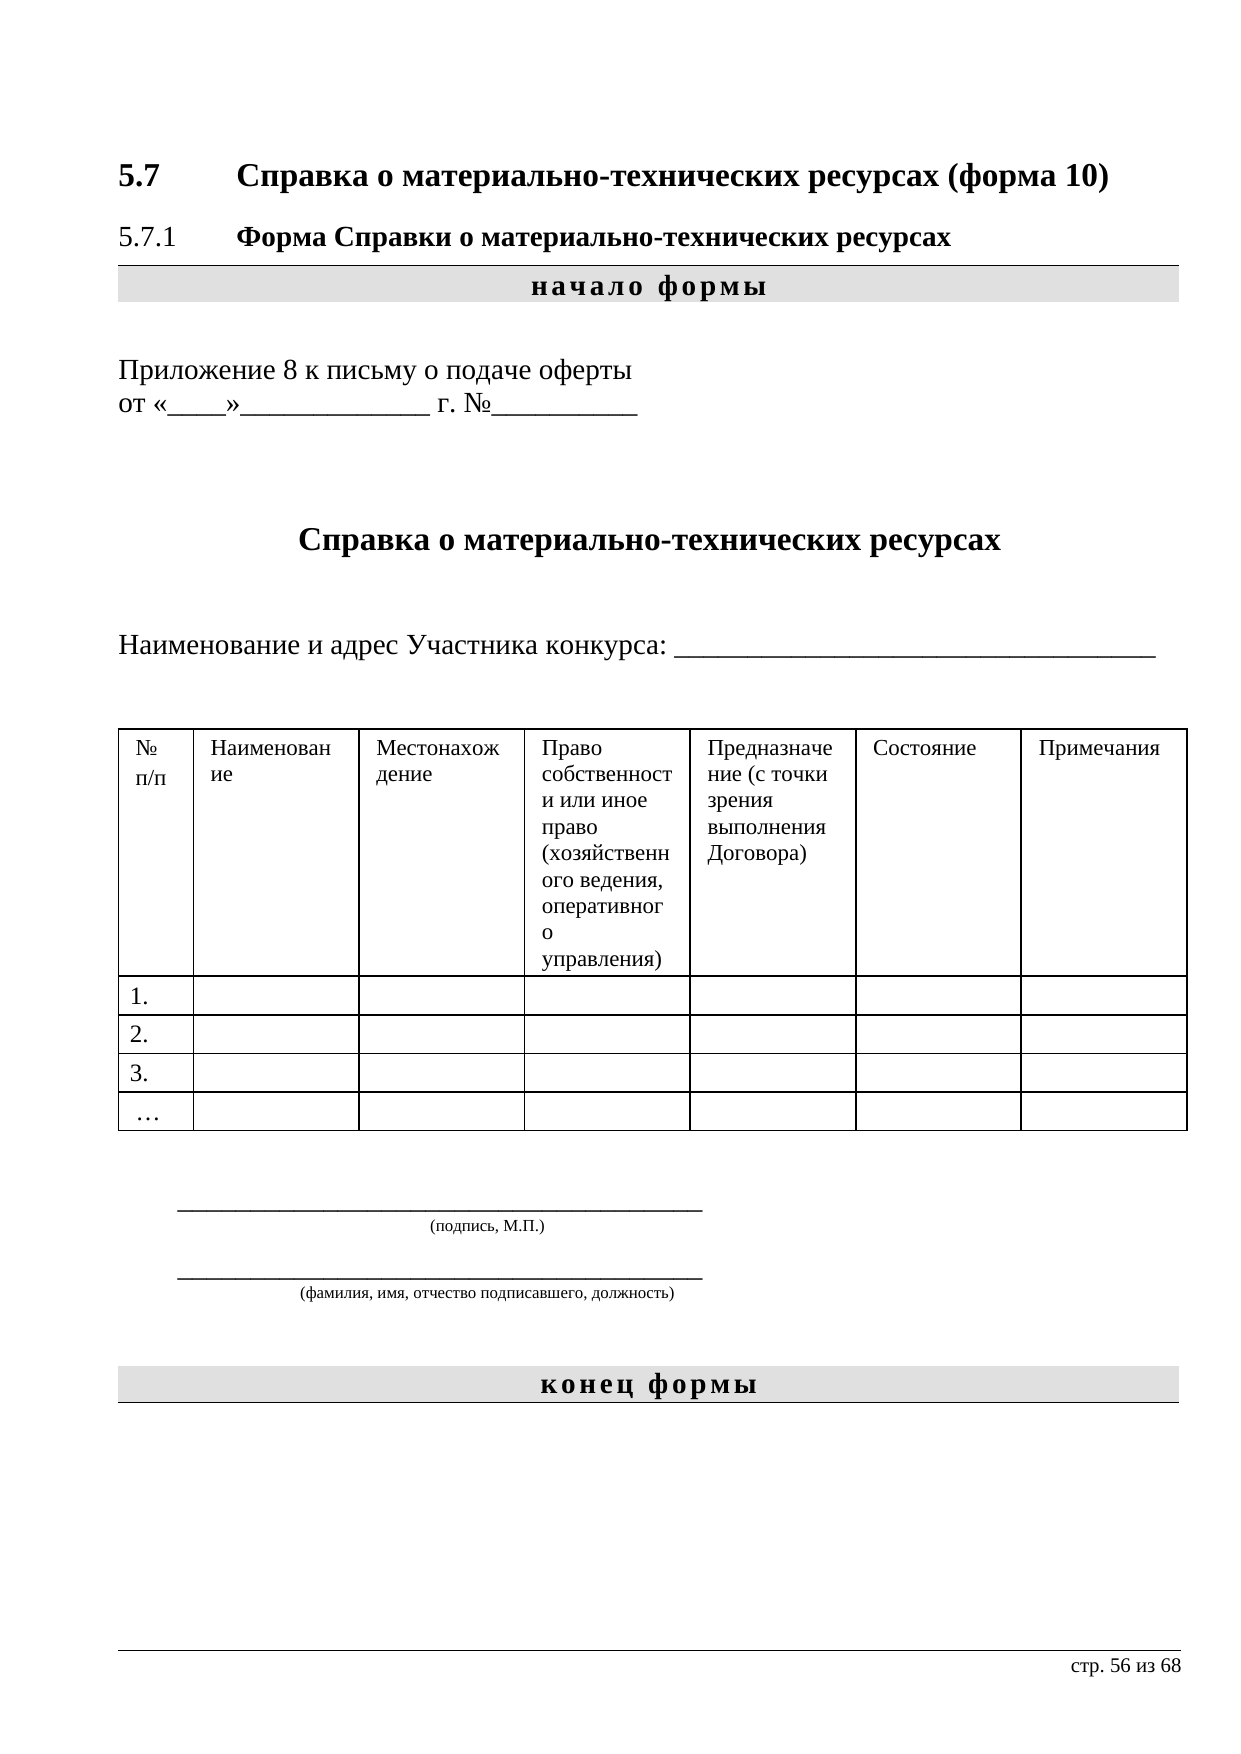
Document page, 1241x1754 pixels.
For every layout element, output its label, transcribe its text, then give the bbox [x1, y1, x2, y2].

table_cell [119, 977, 193, 1014]
table_cell [525, 977, 689, 1014]
table_header Наименование [194, 730, 358, 975]
text Справка о материально-технических ресурсах [118, 520, 1181, 558]
table_cell [119, 1054, 193, 1091]
table_cell [525, 1054, 689, 1091]
table_cell [857, 1016, 1020, 1052]
table_cell [119, 1016, 193, 1052]
table_header Примечания [1022, 730, 1186, 975]
table_cell [194, 1016, 358, 1052]
table_cell [691, 977, 855, 1014]
table_header Состояние [857, 730, 1020, 975]
table_cell [1022, 1016, 1186, 1052]
subtitle Справка о материально-технических ресурсах (форма 10) [118, 156, 1181, 194]
text (подпись, М.П.) [118, 1215, 797, 1249]
table_cell [857, 1093, 1020, 1130]
text ____________________________________ [118, 1182, 1181, 1215]
table_cell [194, 977, 358, 1014]
table_cell [360, 1054, 524, 1091]
text Форма Справки о материально-технических ресурсах [118, 219, 1181, 252]
table_cell [194, 1054, 358, 1091]
table_cell [691, 1093, 855, 1130]
table_header Предназначение (с точки зрения выполнения Договора) [691, 730, 855, 975]
table_cell [194, 1093, 358, 1130]
table_cell [1022, 1093, 1186, 1130]
table_cell [1022, 977, 1186, 1014]
table_cell [525, 1016, 689, 1052]
text Наименование и адрес Участника конкурса: _________________________________ [118, 627, 1181, 661]
table_cell [857, 1054, 1020, 1091]
table_cell [360, 1093, 524, 1130]
table_cell [360, 977, 524, 1014]
table_cell … [119, 1093, 193, 1130]
text начало формы [118, 266, 1179, 302]
table_cell [691, 1054, 855, 1091]
table_cell [857, 977, 1020, 1014]
text конец формы [118, 1366, 1179, 1402]
table_header Местонахождение [360, 730, 524, 975]
table_cell [525, 1093, 689, 1130]
table_cell [360, 1016, 524, 1052]
text (фамилия, имя, отчество подписавшего, должность) [118, 1282, 797, 1316]
text Приложение 8 к письму о подаче оферты от «____»_____________ г. №__________ [118, 352, 1181, 419]
table_header № п/п [119, 730, 193, 975]
table_cell [1022, 1054, 1186, 1091]
text ____________________________________ [118, 1249, 1181, 1282]
table_cell [691, 1016, 855, 1052]
table_header Право собственности или иное право (хозяйственного ведения, оперативного управления) [525, 730, 689, 975]
